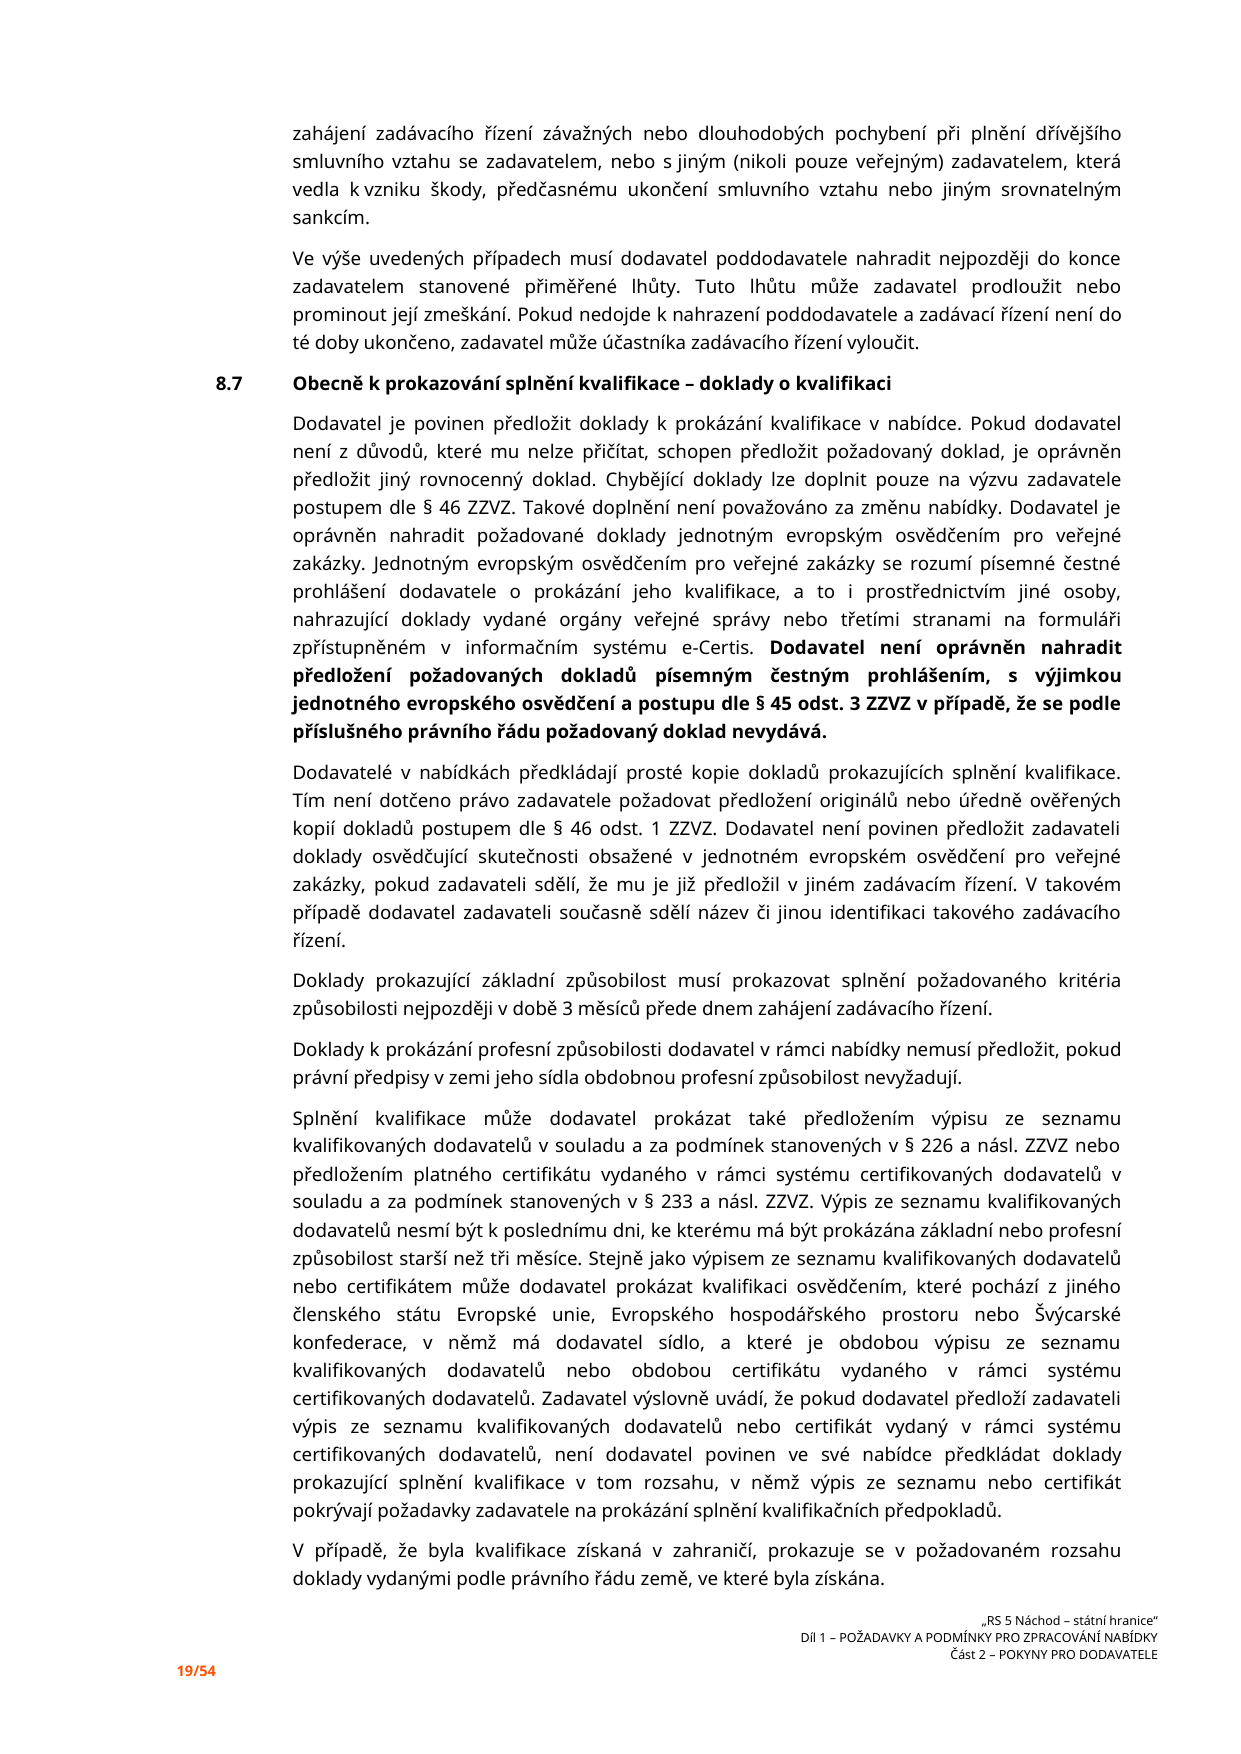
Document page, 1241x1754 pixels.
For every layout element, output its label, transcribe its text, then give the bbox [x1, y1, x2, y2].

text Dodavatelé v nabídkách předkládají prosté kopie dokladů prokazujících splnění kvalifikace. Tím není dotčeno právo zadavatele požadovat předložení originálů nebo úředně ověřených kopií dokladů postupem dle § 46 odst. 1 ZZVZ. Dodavatel není povinen předložit zadavateli doklady osvědčující skutečnosti obsažené v jednotném evropském osvědčení pro veřejné zakázky, pokud zadavateli sdělí, že mu je již předložil v jiném zadávacím řízení. V takovém případě dodavatel zadavateli současně sdělí název či jinou identifikaci takového zadávacího řízení. [292, 759, 1122, 953]
text Ve výše uvedených případech musí dodavatel poddodavatele nahradit nejpozději do konce zadavatelem stanovené přiměřené lhůty. Tuto lhůtu může zadavatel prodloužit nebo prominout její zmeškání. Pokud nedojde k nahrazení poddodavatele a zadávací řízení není do té doby ukončeno, zadavatel může účastníka zadávacího řízení vyloučit. [292, 245, 1122, 355]
text Obecně k prokazování splnění kvalifikace – doklady o kvalifikaci [216, 370, 1122, 395]
text Doklady prokazující základní způsobilost musí prokazovat splnění požadovaného kritéria způsobilosti nejpozději v době 3 měsíců přede dnem zahájení zadávacího řízení. [292, 968, 1122, 1021]
text V případě, že byla kvalifikace získaná v zahraničí, prokazuje se v požadovaném rozsahu doklady vydanými podle právního řádu země, ve které byla získána. [292, 1538, 1122, 1591]
text Splnění kvalifikace může dodavatel prokázat také předložením výpisu ze seznamu kvalifikovaných dodavatelů v souladu a za podmínek stanovených v § 226 a násl. ZZVZ nebo předložením platného certifikátu vydaného v rámci systému certifikovaných dodavatelů v souladu a za podmínek stanovených v § 233 a násl. ZZVZ. Výpis ze seznamu kvalifikovaných dodavatelů nesmí být k poslednímu dni, ke kterému má být prokázána základní nebo profesní způsobilost starší než tři měsíce. Stejně jako výpisem ze seznamu kvalifikovaných dodavatelů nebo certifikátem může dodavatel prokázat kvalifikaci osvědčením, které pochází z jiného členského státu Evropské unie, Evropského hospodářského prostoru nebo Švýcarské konfederace, v němž má dodavatel sídlo, a které je obdobou výpisu ze seznamu kvalifikovaných dodavatelů nebo obdobou certifikátu vydaného v rámci systému certifikovaných dodavatelů. Zadavatel výslovně uvádí, že pokud dodavatel předloží zadavateli výpis ze seznamu kvalifikovaných dodavatelů nebo certifikát vydaný v rámci systému certifikovaných dodavatelů, není dodavatel povinen ve své nabídce předkládat doklady prokazující splnění kvalifikace v tom rozsahu, v němž výpis ze seznamu nebo certifikát pokrývají požadavky zadavatele na prokázání splnění kvalifikačních předpokladů. [292, 1105, 1122, 1523]
text Dodavatel je povinen předložit doklady k prokázání kvalifikace v nabídce. Pokud dodavatel není z důvodů, které mu nelze přičítat, schopen předložit požadovaný doklad, je oprávněn předložit jiný rovnocenný doklad. Chybějící doklady lze doplnit pouze na výzvu zadavatele postupem dle § 46 ZZVZ. Takové doplnění není považováno za změnu nabídky. Dodavatel je oprávněn nahradit požadované doklady jednotným evropským osvědčením pro veřejné zakázky. Jednotným evropským osvědčením pro veřejné zakázky se rozumí písemné čestné prohlášení dodavatele o prokázání jeho kvalifikace, a to i prostřednictvím jiné osoby, nahrazující doklady vydané orgány veřejné správy nebo třetími stranami na formuláři zpřístupněném v informačním systému e-Certis. Dodavatel není oprávněn nahradit předložení požadovaných dokladů písemným čestným prohlášením, s výjimkou jednotného evropského osvědčení a postupu dle § 45 odst. 3 ZZVZ v případě, že se podle příslušného právního řádu požadovaný doklad nevydává. [292, 410, 1122, 744]
text Doklady k prokázání profesní způsobilosti dodavatel v rámci nabídky nemusí předložit, pokud právní předpisy v zemi jeho sídla obdobnou profesní způsobilost nevyžadují. [292, 1036, 1122, 1090]
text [292, 121, 1122, 230]
